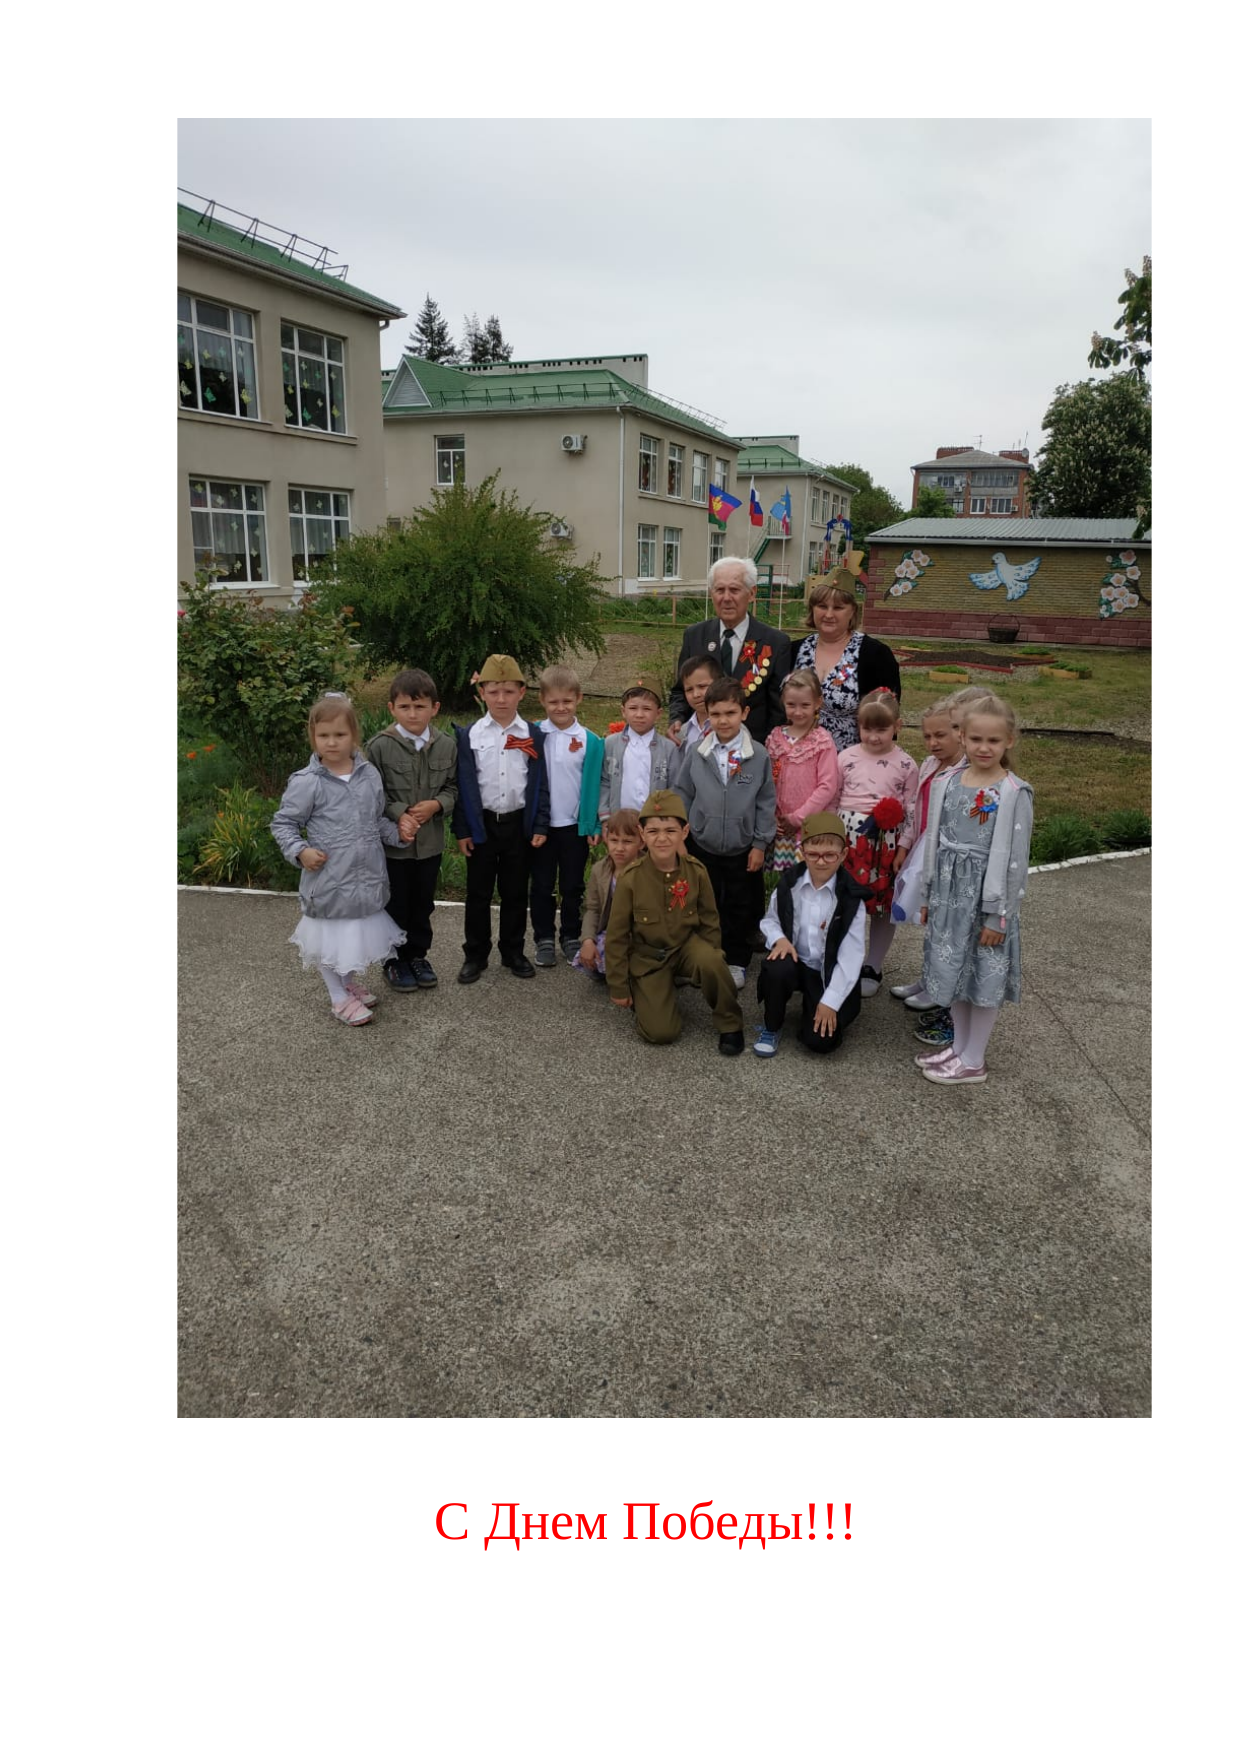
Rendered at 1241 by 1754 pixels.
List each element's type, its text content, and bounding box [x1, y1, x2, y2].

picture [177, 118, 1152, 1418]
text С Днем Победы!!! [177, 1489, 1152, 1551]
